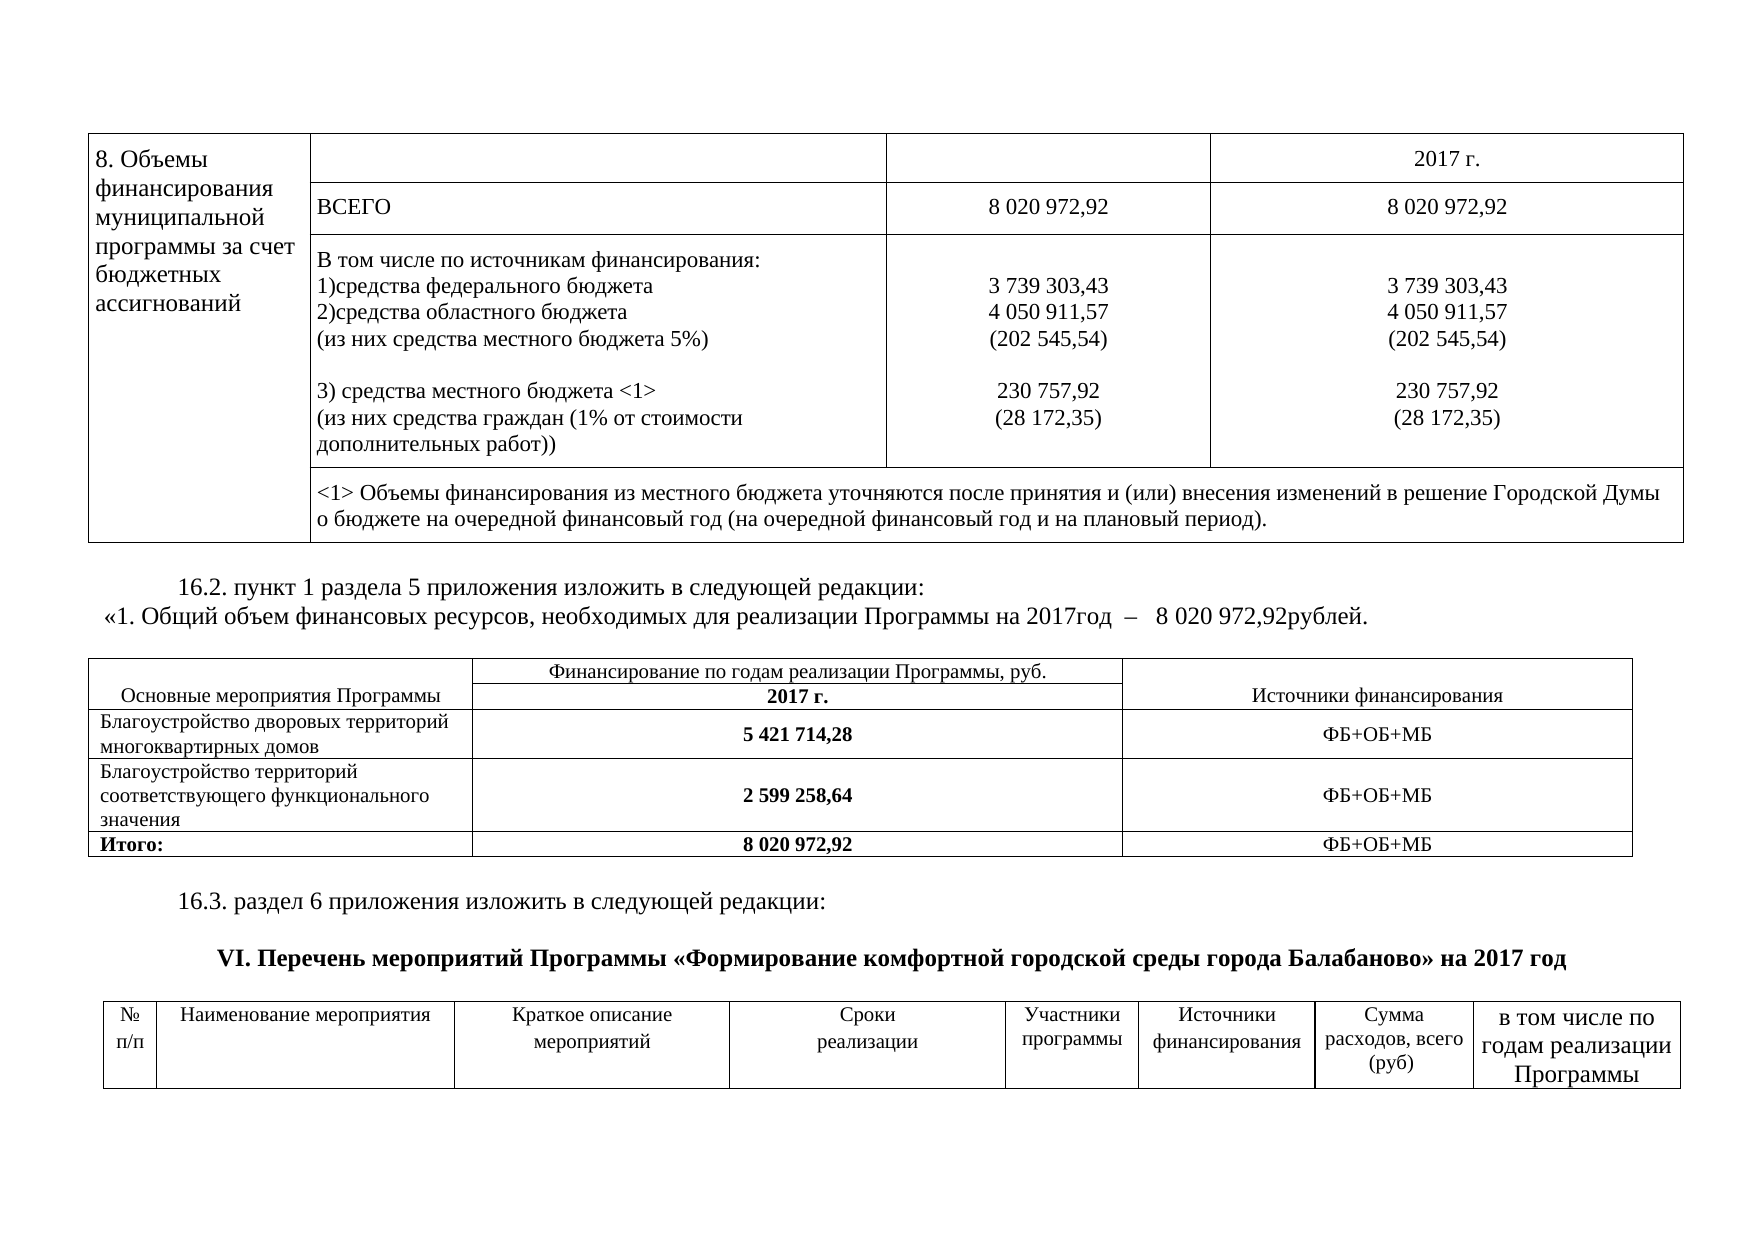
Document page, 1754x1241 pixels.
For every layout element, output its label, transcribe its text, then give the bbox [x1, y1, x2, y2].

text 16.2. пункт 1 раздела 5 приложения изложить в следующей редакции: [103, 572, 1680, 601]
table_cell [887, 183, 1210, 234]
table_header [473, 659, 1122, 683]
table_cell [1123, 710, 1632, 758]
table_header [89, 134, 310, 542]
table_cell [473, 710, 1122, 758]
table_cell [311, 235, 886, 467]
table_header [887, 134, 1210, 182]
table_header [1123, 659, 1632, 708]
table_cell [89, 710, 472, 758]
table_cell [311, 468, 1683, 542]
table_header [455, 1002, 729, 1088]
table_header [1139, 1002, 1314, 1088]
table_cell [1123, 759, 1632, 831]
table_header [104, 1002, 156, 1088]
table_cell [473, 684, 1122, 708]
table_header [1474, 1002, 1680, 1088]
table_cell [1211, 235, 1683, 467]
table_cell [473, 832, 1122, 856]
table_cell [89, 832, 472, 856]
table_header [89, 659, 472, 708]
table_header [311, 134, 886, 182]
text «1. Общий объем финансовых ресурсов, необходимых для реализации Программы на 2017год – 8 020 972,92рублей. [103, 601, 1680, 629]
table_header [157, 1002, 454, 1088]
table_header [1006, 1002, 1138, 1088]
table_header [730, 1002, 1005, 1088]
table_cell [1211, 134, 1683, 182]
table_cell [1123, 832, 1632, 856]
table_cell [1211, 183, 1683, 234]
text VI. Перечень мероприятий Программы «Формирование комфортной городской среды города Балабаново» на 2017 год [103, 943, 1680, 972]
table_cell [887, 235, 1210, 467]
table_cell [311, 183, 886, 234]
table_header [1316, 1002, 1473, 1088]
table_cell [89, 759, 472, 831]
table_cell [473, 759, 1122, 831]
text 16.3. раздел 6 приложения изложить в следующей редакции: [103, 886, 1680, 914]
